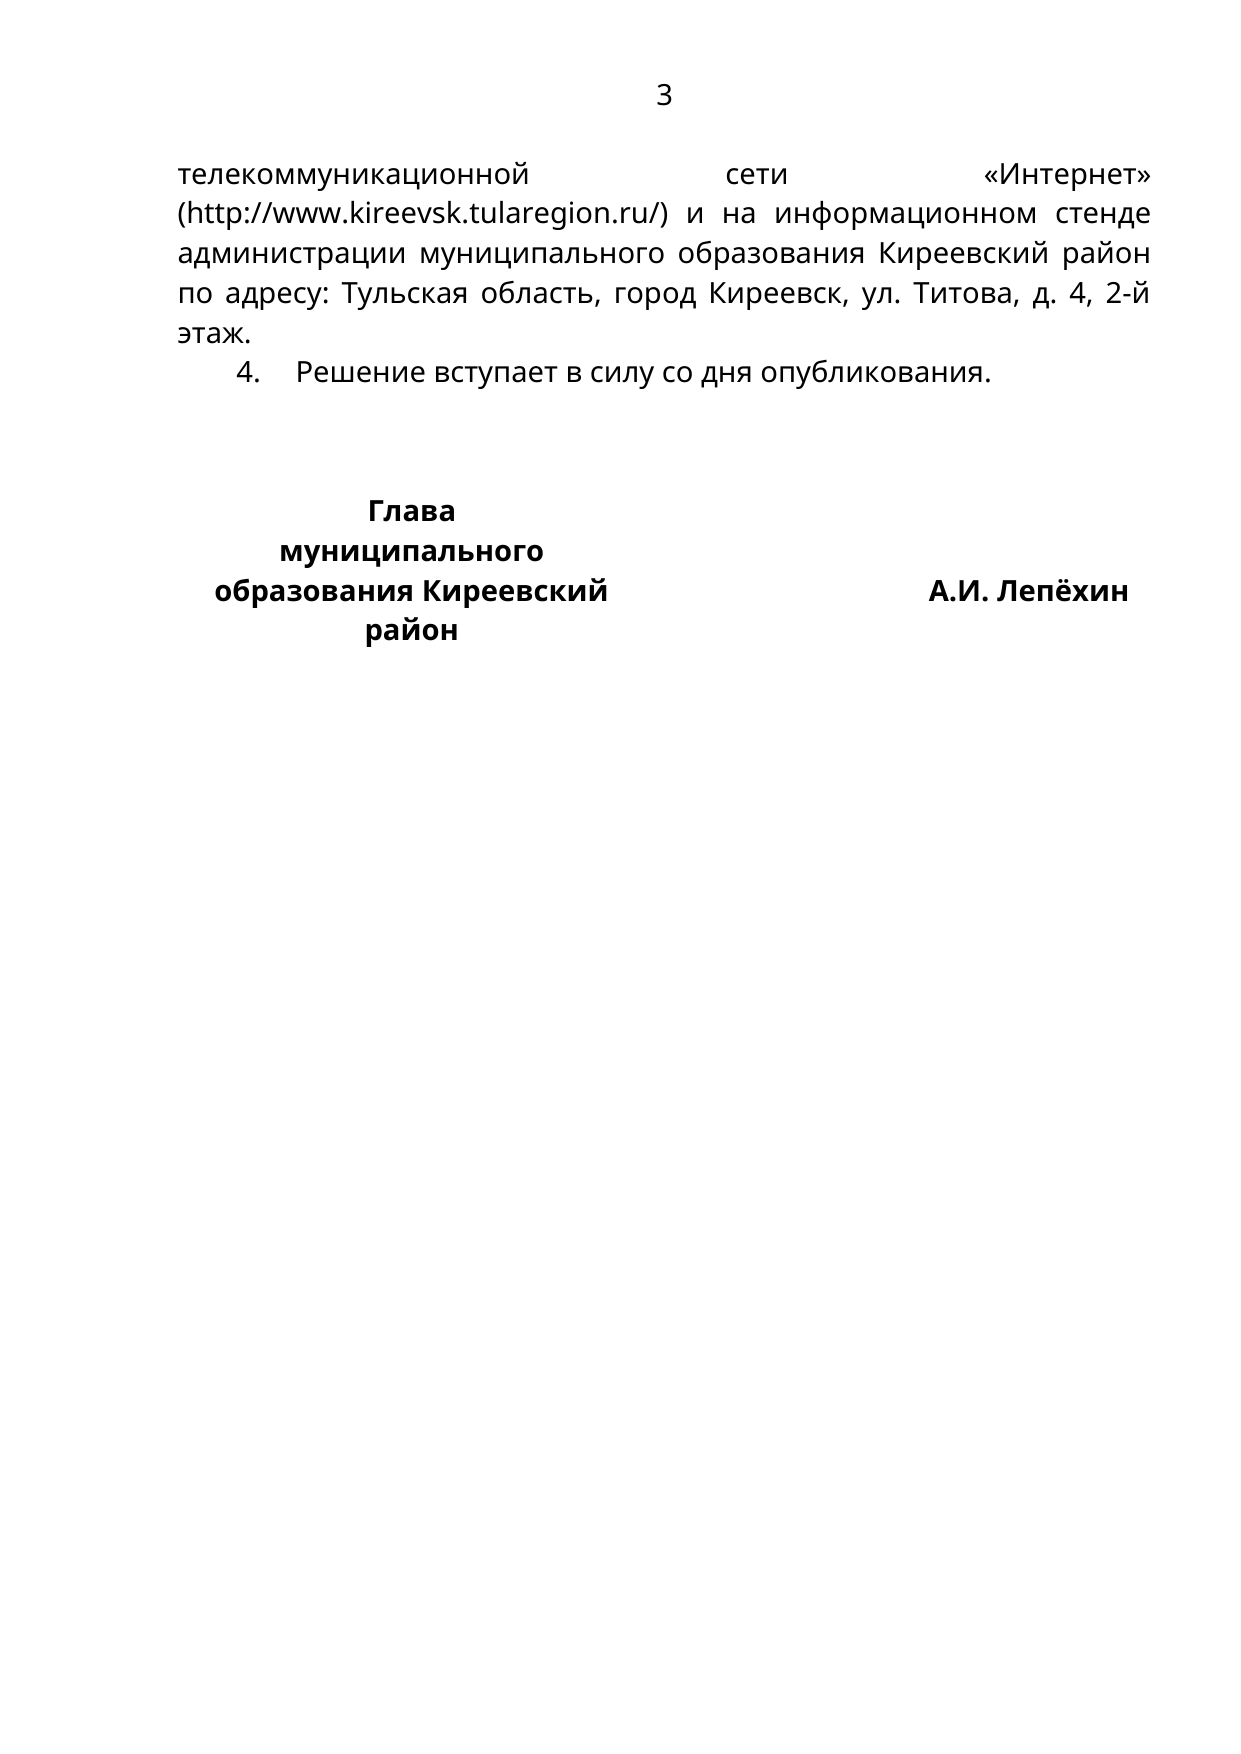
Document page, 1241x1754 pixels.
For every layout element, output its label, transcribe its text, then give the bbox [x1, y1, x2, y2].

table_header А.И. Лепёхин [657, 451, 1140, 649]
table_header Глава муниципального образования Киреевский район [166, 451, 657, 649]
list Решение вступает в силу со дня опубликования. [236, 352, 1152, 391]
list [177, 193, 1152, 352]
